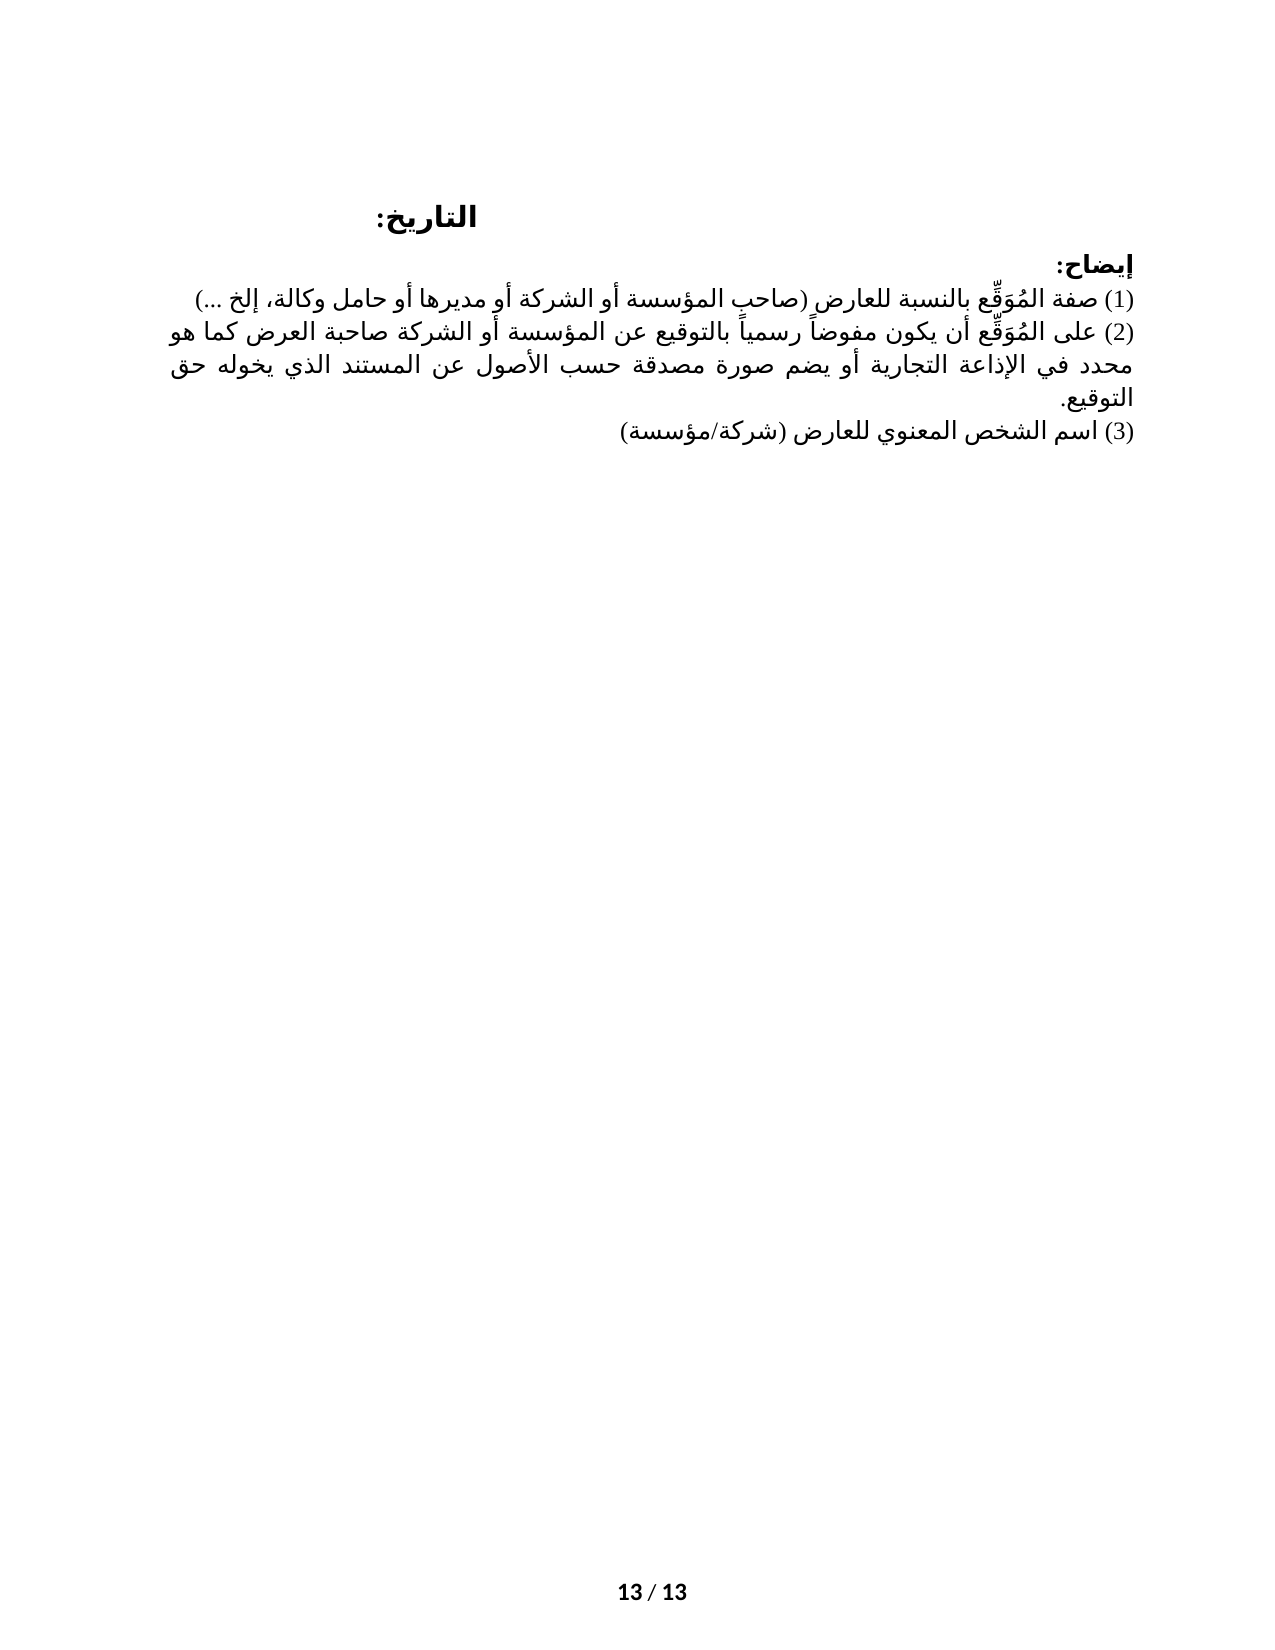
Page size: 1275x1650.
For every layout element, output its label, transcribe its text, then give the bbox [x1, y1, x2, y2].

text (1) صفة المُوَقِّع بالنسبة للعارض (صاحب المؤسسة أو الشركة أو مديرها أو حامل وكالة، إلخ ...) [169, 284, 1134, 312]
text التاريخ: [169, 200, 759, 234]
text (3) اسم الشخص المعنوي للعارض (شركة/مؤسسة) [169, 416, 1134, 444]
text (2) على المُوَقِّع أن يكون مفوضاً رسمياً بالتوقيع عن المؤسسة أو الشركة صاحبة العرض كما هو محدد في الإذاعة التجارية أو يضم صورة مصدقة حسب الأصول عن المستند الذي يخوله حق التوقيع. [169, 317, 1134, 411]
text إيضاح: [169, 251, 1134, 279]
